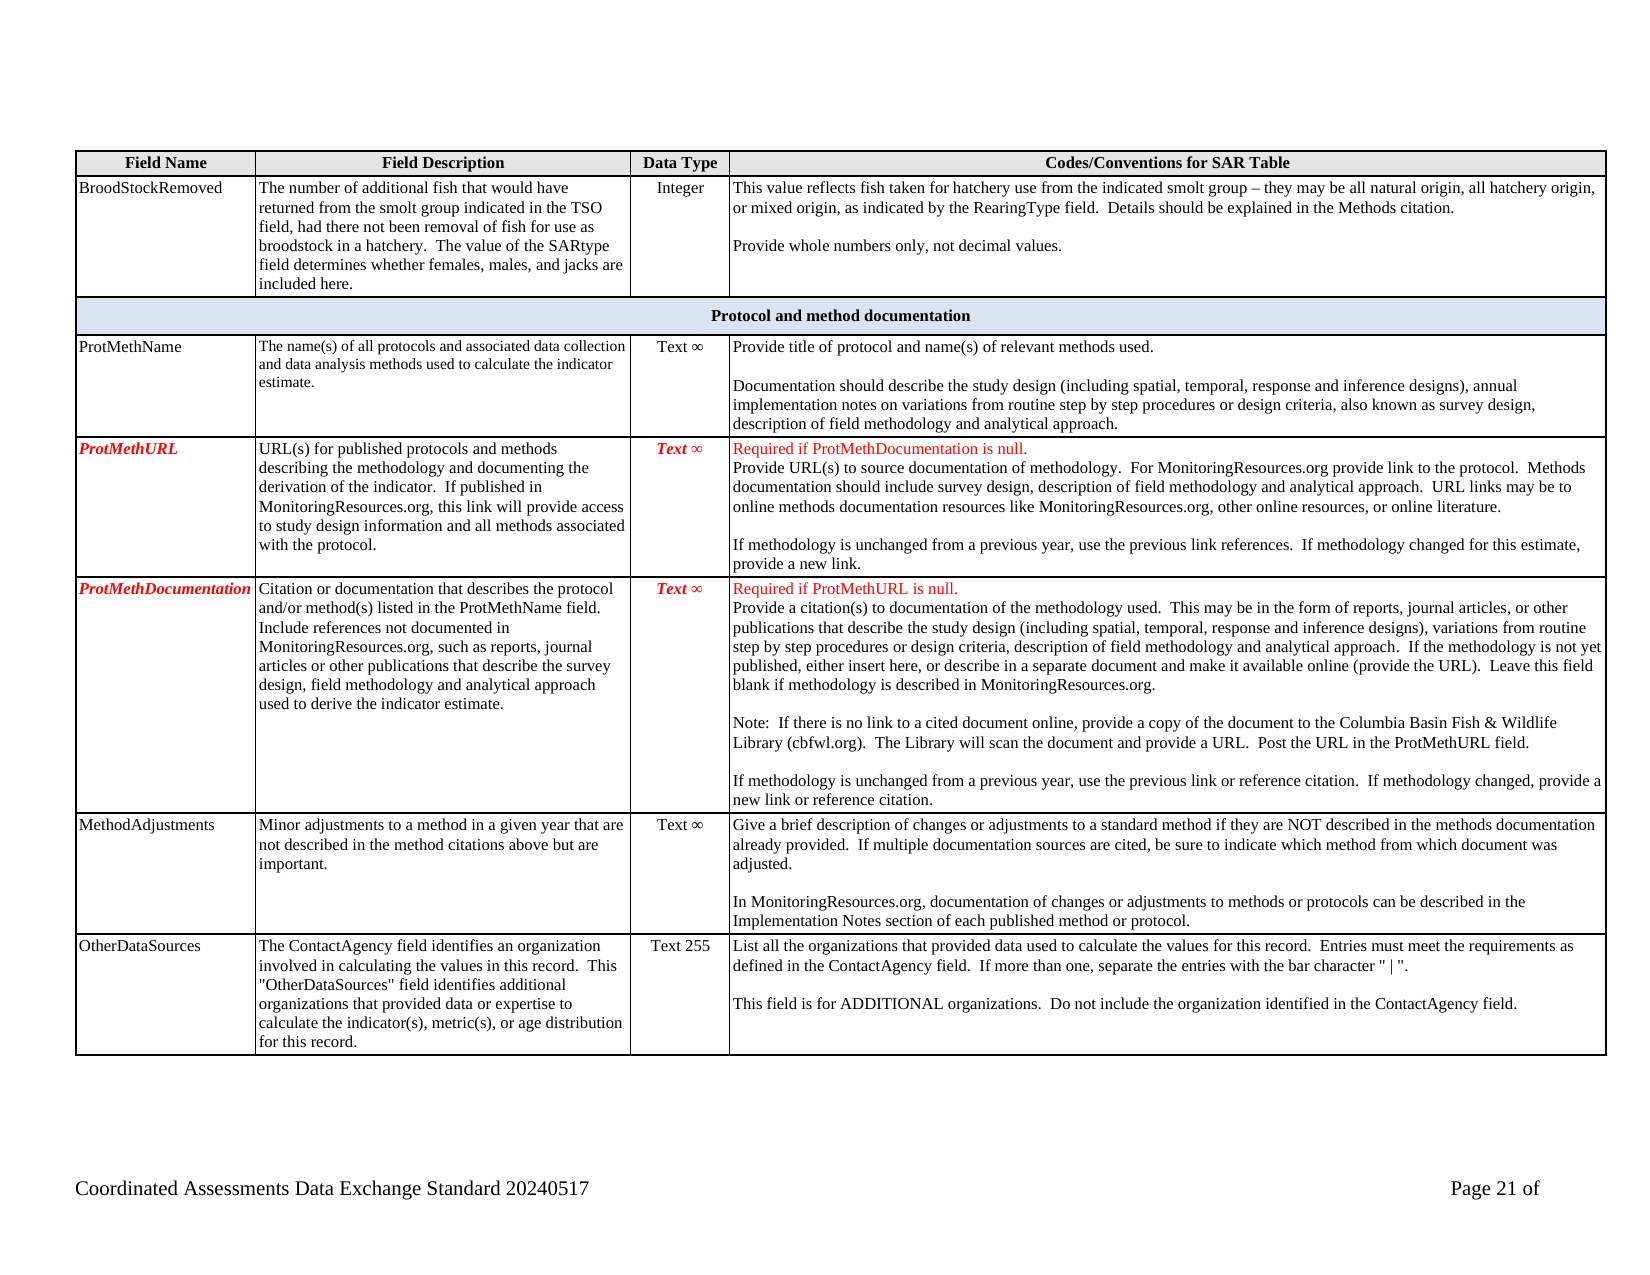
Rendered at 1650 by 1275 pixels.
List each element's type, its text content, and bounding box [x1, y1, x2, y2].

table_header Field Description [256, 152, 630, 175]
table_cell Give a brief description of changes or adjustments to a standard method if they are NOT described in the methods documentation already provided. If multiple documentation sources are cited, be sure to indicate which method from which document was adjusted. In MonitoringResources.org, documentation of changes or adjustments to methods or protocols can be described in the Implementation Notes section of each published method or protocol. [730, 814, 1605, 933]
table_cell ProtMethName [77, 336, 255, 436]
table_cell Provide title of protocol and name(s) of relevant methods used. Documentation should describe the study design (including spatial, temporal, response and inference designs), annual implementation notes on variations from routine step by step procedures or design criteria, also known as survey design, description of field methodology and analytical approach. [730, 336, 1605, 436]
table_cell Minor adjustments to a method in a given year that are not described in the method citations above but are important. [256, 814, 630, 933]
table_cell OtherDataSources [77, 935, 255, 1054]
table_cell Text 255 [631, 935, 729, 1054]
table_cell List all the organizations that provided data used to calculate the values for this record. Entries must meet the requirements as defined in the ContactAgency field. If more than one, separate the entries with the bar character " | ". This field is for ADDITIONAL organizations. Do not include the organization identified in the ContactAgency field. [730, 935, 1605, 1054]
table_header Data Type [631, 152, 729, 175]
table_cell Integer [631, 177, 729, 296]
table_cell Text ∞ [631, 438, 729, 576]
table_cell The ContactAgency field identifies an organization involved in calculating the values in this record. This "OtherDataSources" field identifies additional organizations that provided data or expertise to calculate the indicator(s), metric(s), or age distribution for this record. [256, 935, 630, 1054]
table_cell Citation or documentation that describes the protocol and/or method(s) listed in the ProtMethName field. Include references not documented in MonitoringResources.org, such as reports, journal articles or other publications that describe the survey design, field methodology and analytical approach used to derive the indicator estimate. [256, 578, 630, 812]
table_cell Text ∞ [631, 814, 729, 933]
table_cell Text ∞ [631, 578, 729, 812]
table_cell Text ∞ [631, 336, 729, 436]
table_cell ProtMethURL [77, 438, 255, 576]
table_cell MethodAdjustments [77, 814, 255, 933]
table_cell Required if ProtMethURL is null. Provide a citation(s) to documentation of the methodology used. This may be in the form of reports, journal articles, or other publications that describe the study design (including spatial, temporal, response and inference designs), variations from routine step by step procedures or design criteria, description of field methodology and analytical approach. If the methodology is not yet published, either insert here, or describe in a separate document and make it available online (provide the URL). Leave this field blank if methodology is described in MonitoringResources.org. Note: If there is no link to a cited document online, provide a copy of the document to the Columbia Basin Fish & Wildlife Library (cbfwl.org). The Library will scan the document and provide a URL. Post the URL in the ProtMethURL field. If methodology is unchanged from a previous year, use the previous link or reference citation. If methodology changed, provide a new link or reference citation. [730, 578, 1605, 812]
table_cell Required if ProtMethDocumentation is null. Provide URL(s) to source documentation of methodology. For MonitoringResources.org provide link to the protocol. Methods documentation should include survey design, description of field methodology and analytical approach. URL links may be to online methods documentation resources like MonitoringResources.org, other online resources, or online literature. If methodology is unchanged from a previous year, use the previous link references. If methodology changed for this estimate, provide a new link. [730, 438, 1605, 576]
table_header Codes/Conventions for SAR Table [730, 152, 1605, 175]
table_cell BroodStockRemoved [77, 177, 255, 296]
table_cell The name(s) of all protocols and associated data collection and data analysis methods used to calculate the indicator estimate. [256, 336, 630, 436]
table_header Field Name [77, 152, 255, 175]
table_cell URL(s) for published protocols and methods describing the methodology and documenting the derivation of the indicator. If published in MonitoringResources.org, this link will provide access to study design information and all methods associated with the protocol. [256, 438, 630, 576]
table_cell ProtMethDocumentation [77, 578, 255, 812]
table_cell The number of additional fish that would have returned from the smolt group indicated in the TSO field, had there not been removal of fish for use as broodstock in a hatchery. The value of the SARtype field determines whether females, males, and jacks are included here. [256, 177, 630, 296]
table_cell This value reflects fish taken for hatchery use from the indicated smolt group – they may be all natural origin, all hatchery origin, or mixed origin, as indicated by the RearingType field. Details should be explained in the Methods citation. Provide whole numbers only, not decimal values. [730, 177, 1605, 296]
table_cell Protocol and method documentation [77, 298, 1605, 334]
